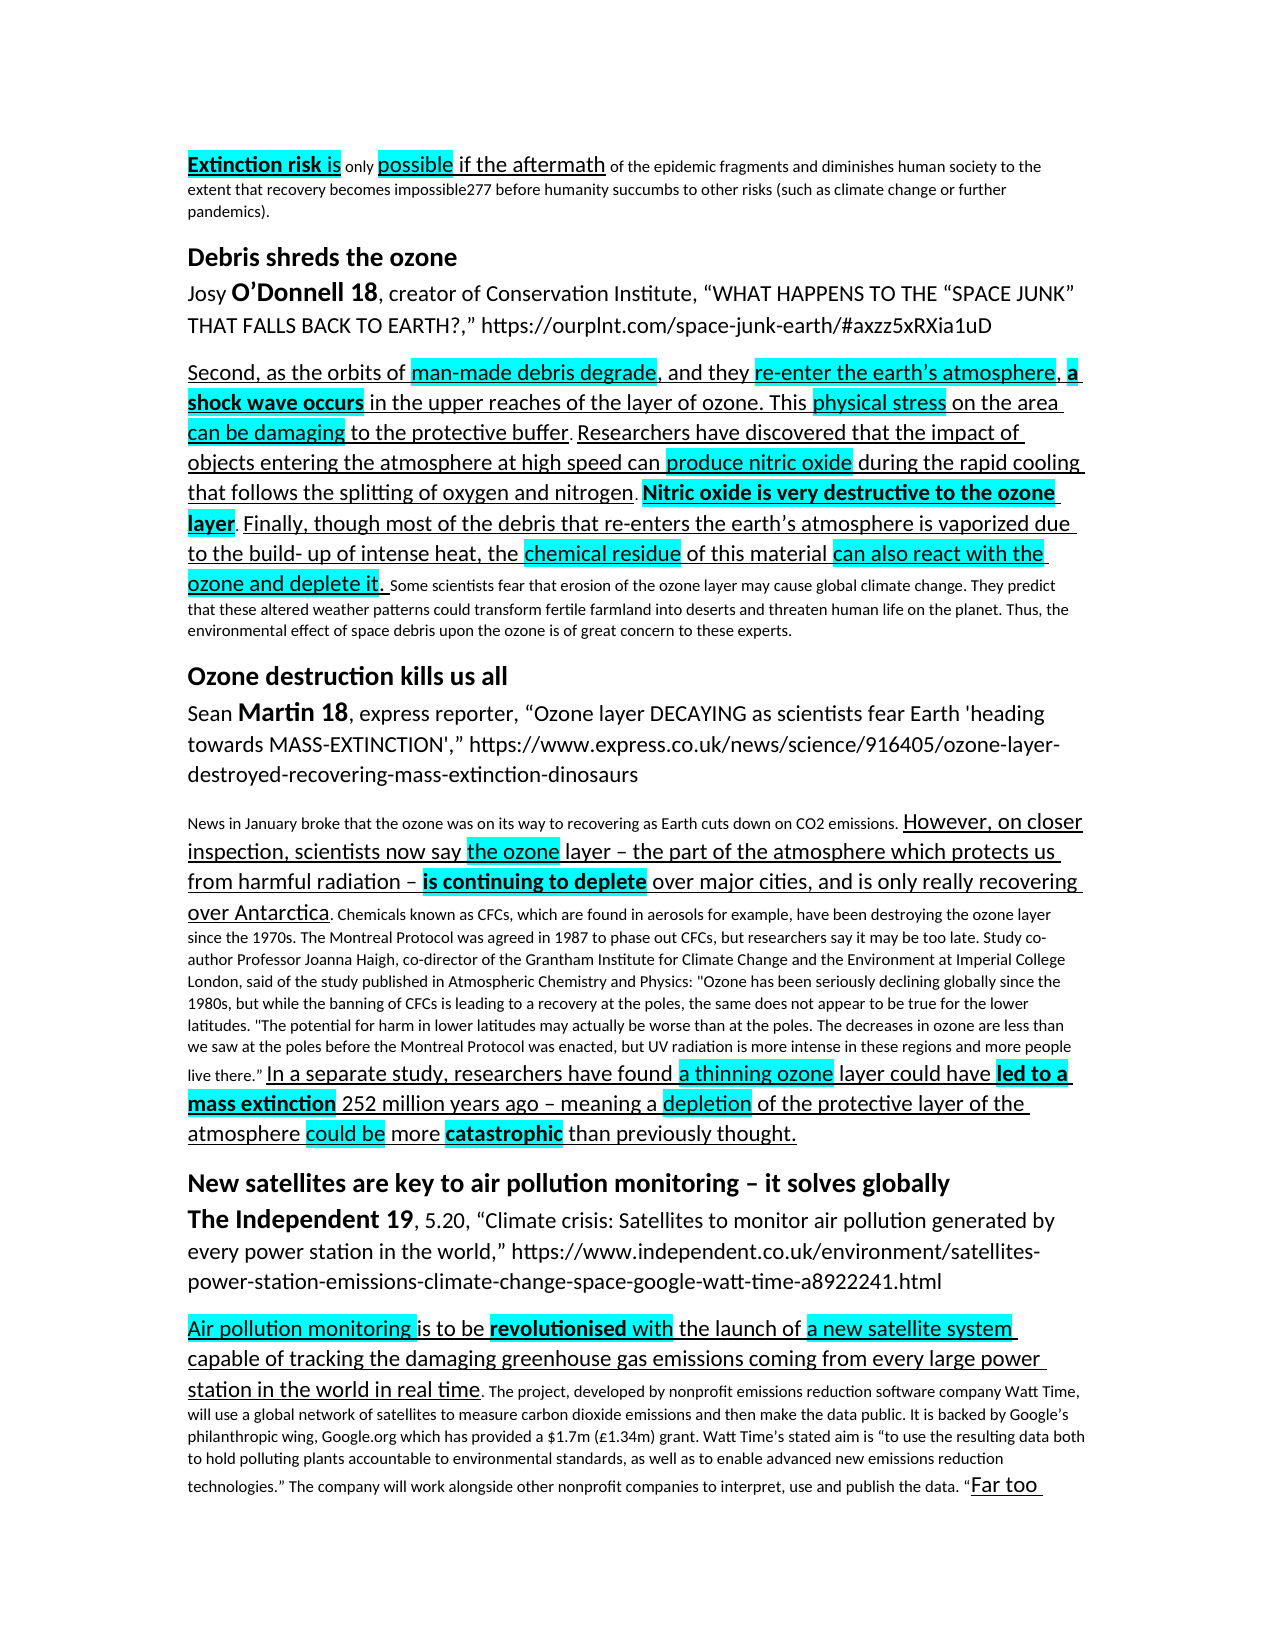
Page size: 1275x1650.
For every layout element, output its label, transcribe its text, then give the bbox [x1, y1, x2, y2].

text Josy O’Donnell 18, creator of Conservation Institute, “WHAT HAPPENS TO THE “SPACE JUNK” THAT FALLS BACK TO EARTH?,” https://ourplnt.com/space-junk-earth/#axzz5xRXia1uD [187, 276, 1087, 339]
subtitle Ozone destruction kills us all [187, 659, 1087, 692]
subtitle New satellites are key to air pollution monitoring – it solves globally [187, 1166, 1087, 1199]
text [187, 150, 1087, 222]
text The Independent 19, 5.20, “Climate crisis: Satellites to monitor air pollution generated by every power station in the world,” https://www.independent.co.uk/environment/satellites-power-station-emissions-climate-change-space-google-watt-time-a8922241.html [187, 1202, 1087, 1296]
text Second, as the orbits of man-made debris degrade, and they re-enter the earth’s atmosphere, a shock wave occurs in the upper reaches of the layer of ozone. This physical stress on the area can be damaging to the protective buffer. Researchers have discovered that the impact of objects entering the atmosphere at high speed can produce nitric oxide during the rapid cooling that follows the splitting of oxygen and nitrogen. Nitric oxide is very destructive to the ozone layer. Finally, though most of the debris that re-enters the earth’s atmosphere is vaporized due to the build- up of intense heat, the chemical residue of this material can also react with the ozone and deplete it. Some scientists fear that erosion of the ozone layer may cause global climate change. They predict that these altered weather patterns could transform fertile farmland into deserts and threaten human life on the planet. Thus, the environmental effect of space debris upon the ozone is of great concern to these experts. [187, 358, 1087, 641]
text Sean Martin 18, express reporter, “Ozone layer DECAYING as scientists fear Earth 'heading towards MASS-EXTINCTION',” https://www.express.co.uk/news/science/916405/ozone-layer-destroyed-recovering-mass-extinction-dinosaurs [187, 695, 1087, 788]
text News in January broke that the ozone was on its way to recovering as Earth cuts down on CO2 emissions. However, on closer inspection, scientists now say the ozone layer – the part of the atmosphere which protects us from harmful radiation – is continuing to deplete over major cities, and is only really recovering over Antarctica. Chemicals known as CFCs, which are found in aerosols for example, have been destroying the ozone layer since the 1970s. The Montreal Protocol was agreed in 1987 to phase out CFCs, but researchers say it may be too late. Study co-author Professor Joanna Haigh, co-director of the Grantham Institute for Climate Change and the Environment at Imperial College London, said of the study published in Atmospheric Chemistry and Physics: "Ozone has been seriously declining globally since the 1980s, but while the banning of CFCs is leading to a recovery at the poles, the same does not appear to be true for the lower latitudes. "The potential for harm in lower latitudes may actually be worse than at the poles. The decreases in ozone are less than we saw at the poles before the Montreal Protocol was enacted, but UV radiation is more intense in these regions and more people live there.” In a separate study, researchers have found a thinning ozone layer could have led to a mass extinction 252 million years ago – meaning a depletion of the protective layer of the atmosphere could be more catastrophic than previously thought. [187, 807, 1087, 1148]
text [187, 1314, 1087, 1499]
subtitle Debris shreds the ozone [187, 240, 1087, 273]
